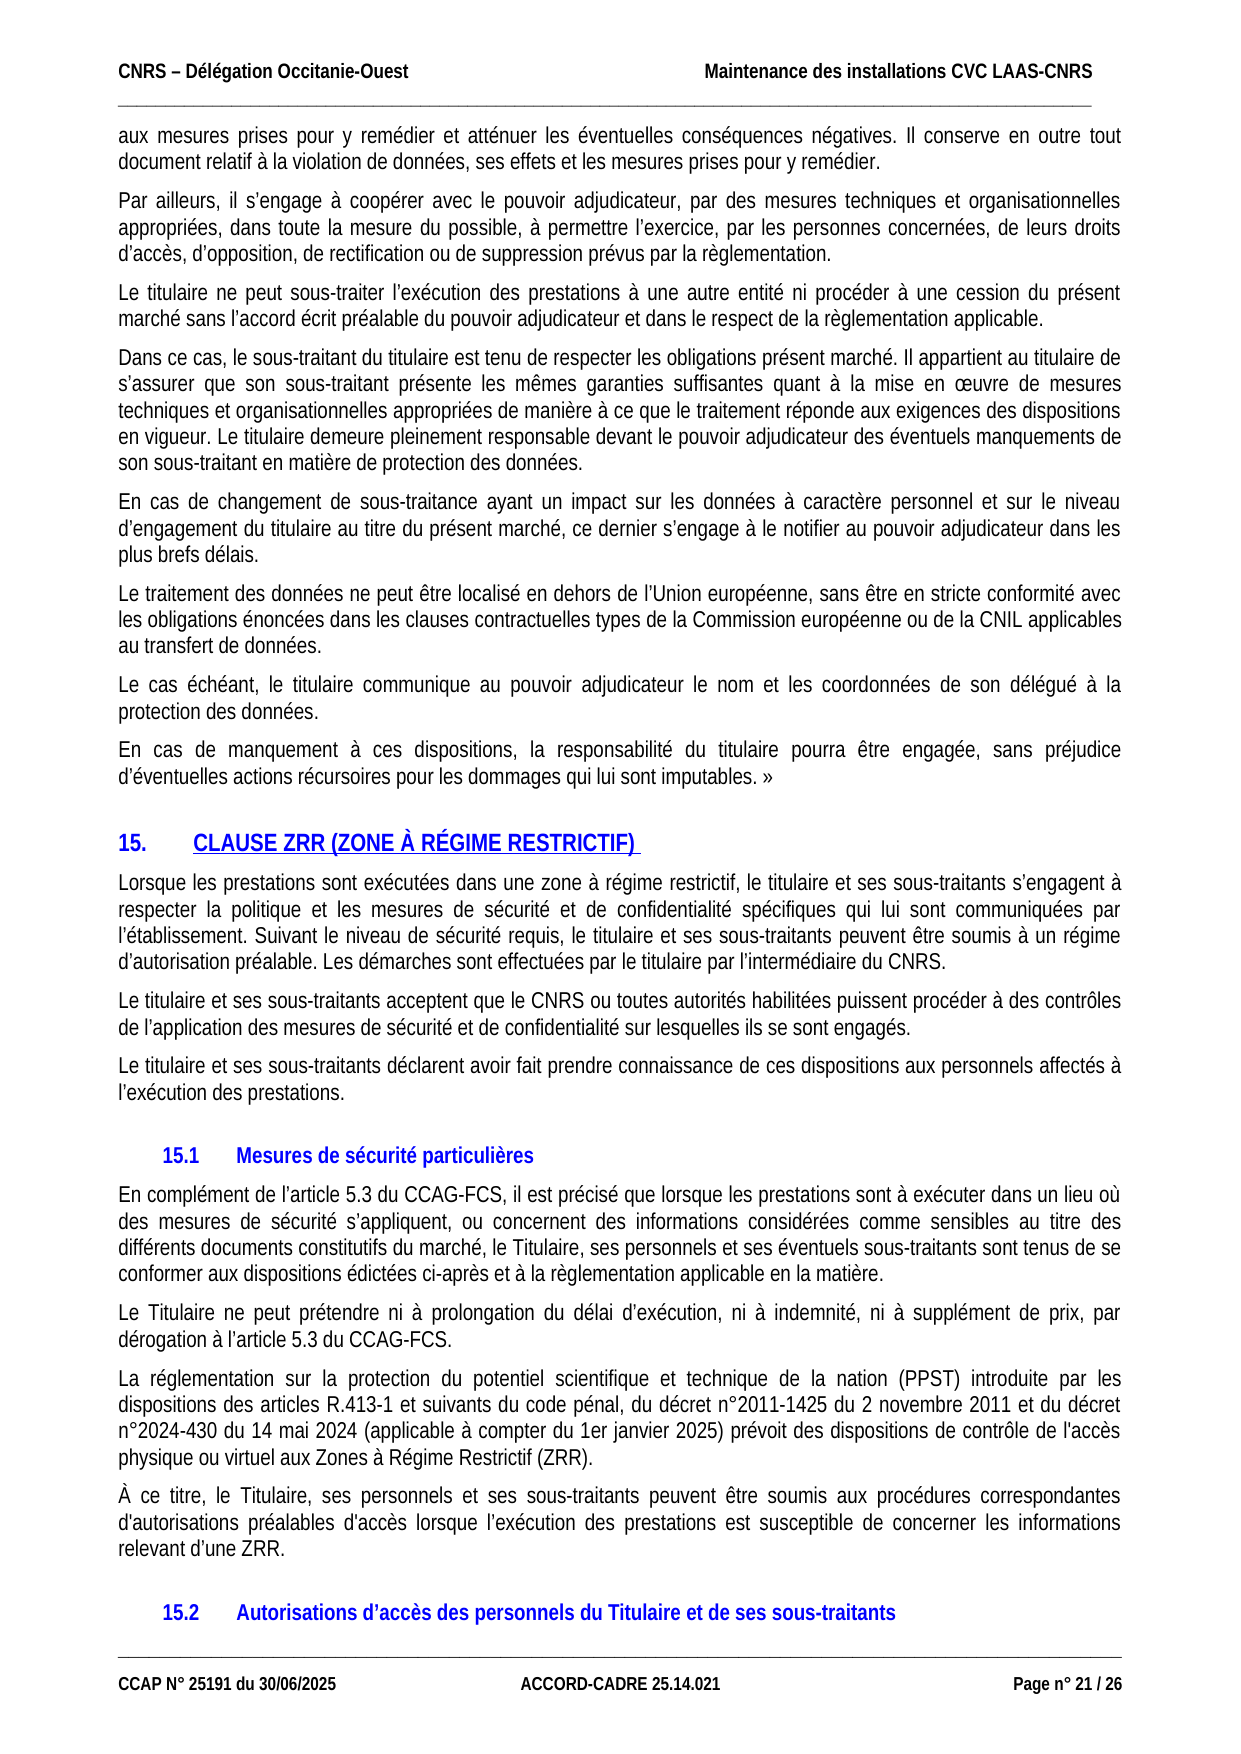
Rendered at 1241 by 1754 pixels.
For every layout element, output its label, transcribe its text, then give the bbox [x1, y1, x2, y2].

text Lorsque les prestations sont exécutées dans une zone à régime restrictif, le titulaire et ses sous-traitants s’engagent à respecter la politique et les mesures de sécurité et de confidentialité spécifiques qui lui sont communiquées par l’établissement. Suivant le niveau de sécurité requis, le titulaire et ses sous-traitants peuvent être soumis à un régime d’autorisation préalable. Les démarches sont effectuées par le titulaire par l’intermédiaire du CNRS. [118, 869, 1122, 974]
text En complément de l’article 5.3 du CCAG-FCS, il est précisé que lorsque les prestations sont à exécuter dans un lieu où des mesures de sécurité s’appliquent, ou concernent des informations considérées comme sensibles au titre des différents documents constitutifs du marché, le Titulaire, ses personnels et ses éventuels sous-traitants sont tenus de se conformer aux dispositions édictées ci-après et à la règlementation applicable en la matière. [118, 1181, 1122, 1287]
text À ce titre, le Titulaire, ses personnels et ses sous-traitants peuvent être soumis aux procédures correspondantes d'autorisations préalables d'accès lorsque l’exécution des prestations est susceptible de concerner les informations relevant d’une ZRR. [118, 1482, 1122, 1561]
text Le titulaire ne peut sous-traiter l’exécution des prestations à une autre entité ni procéder à une cession du présent marché sans l’accord écrit préalable du pouvoir adjudicateur et dans le respect de la règlementation applicable. [118, 279, 1122, 331]
text Par ailleurs, il s’engage à coopérer avec le pouvoir adjudicateur, par des mesures techniques et organisationnelles appropriées, dans toute la mesure du possible, à permettre l’exercice, par les personnes concernées, de leurs droits d’accès, d’opposition, de rectification ou de suppression prévus par la règlementation. [118, 187, 1122, 266]
text En cas de manquement à ces dispositions, la responsabilité du titulaire pourra être engagée, sans préjudice d’éventuelles actions récursoires pour les dommages qui lui sont imputables. » [118, 736, 1122, 789]
text Le titulaire et ses sous-traitants déclarent avoir fait prendre connaissance de ces dispositions aux personnels affectés à l’exécution des prestations. [118, 1052, 1122, 1105]
text Le Titulaire ne peut prétendre ni à prolongation du délai d’exécution, ni à indemnité, ni à supplément de prix, par dérogation à l’article 5.3 du CCAG-FCS. [118, 1299, 1122, 1352]
text La réglementation sur la protection du potentiel scientifique et technique de la nation (PPST) introduite par les dispositions des articles R.413-1 et suivants du code pénal, du décret n°2011-1425 du 2 novembre 2011 et du décret n°2024-430 du 14 mai 2024 (applicable à compter du 1er janvier 2025) prévoit des dispositions de contrôle de l'accès physique ou virtuel aux Zones à Régime Restrictif (ZRR). [118, 1364, 1122, 1470]
text 15.2 Autorisations d’accès des personnels du Titulaire et de ses sous-traitants [162, 1599, 1122, 1625]
text En cas de changement de sous-traitance ayant un impact sur les données à caractère personnel et sur le niveau d’engagement du titulaire au titre du présent marché, ce dernier s’engage à le notifier au pouvoir adjudicateur dans les plus brefs délais. [118, 488, 1122, 567]
text Le cas échéant, le titulaire communique au pouvoir adjudicateur le nom et les coordonnées de son délégué à la protection des données. [118, 671, 1122, 724]
text 15.1 Mesures de sécurité particulières [162, 1142, 1122, 1169]
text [118, 122, 1122, 174]
text Clause ZRR (Zone à Régime restrictif) [118, 828, 1122, 857]
text Dans ce cas, le sous-traitant du titulaire est tenu de respecter les obligations présent marché. Il appartient au titulaire de s’assurer que son sous-traitant présente les mêmes garanties suffisantes quant à la mise en œuvre de mesures techniques et organisationnelles appropriées de manière à ce que le traitement réponde aux exigences des dispositions en vigueur. Le titulaire demeure pleinement responsable devant le pouvoir adjudicateur des éventuels manquements de son sous-traitant en matière de protection des données. [118, 344, 1122, 476]
text Le traitement des données ne peut être localisé en dehors de l’Union européenne, sans être en stricte conformité avec les obligations énoncées dans les clauses contractuelles types de la Commission européenne ou de la CNIL applicables au transfert de données. [118, 580, 1122, 659]
text Le titulaire et ses sous-traitants acceptent que le CNRS ou toutes autorités habilitées puissent procéder à des contrôles de l’application des mesures de sécurité et de confidentialité sur lesquelles ils se sont engagés. [118, 987, 1122, 1040]
